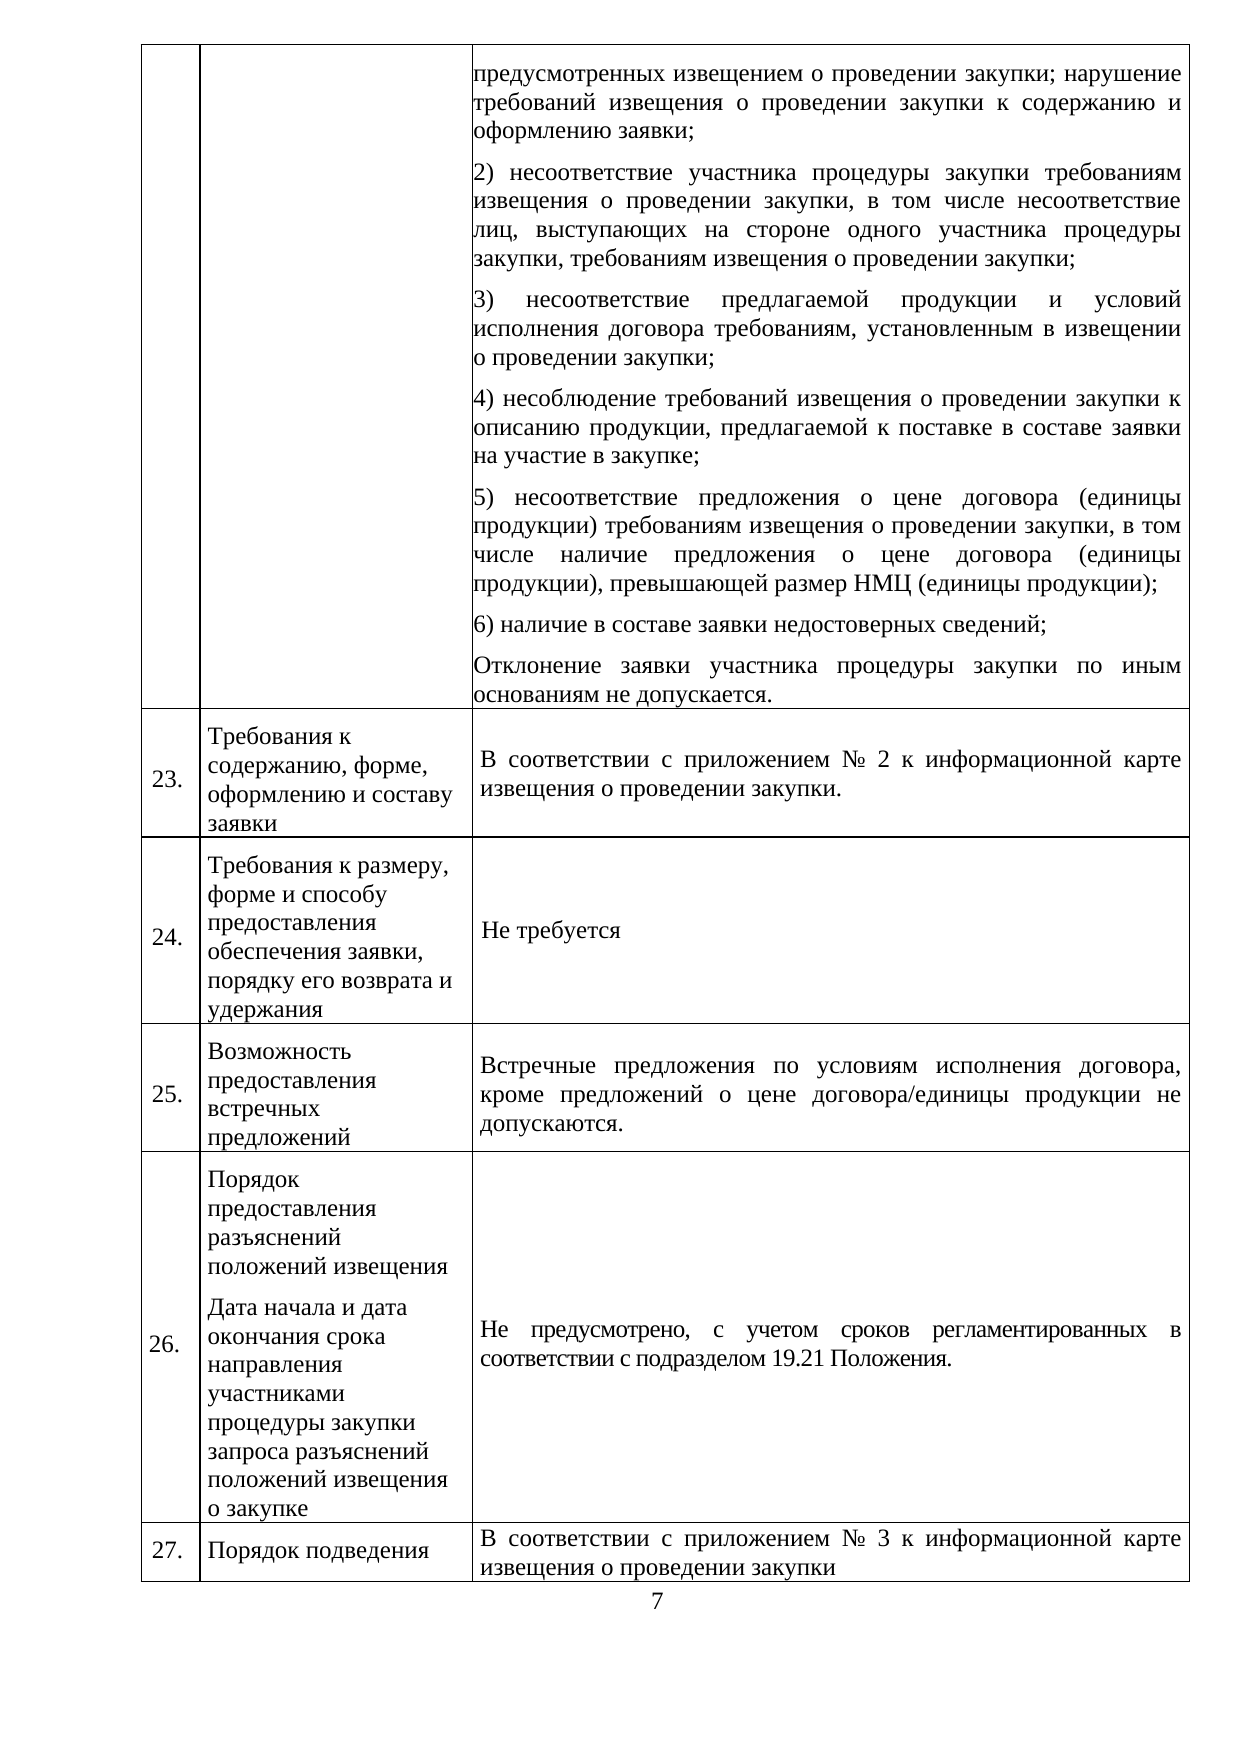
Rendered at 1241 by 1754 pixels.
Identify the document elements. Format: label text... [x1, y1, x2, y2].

table_cell [142, 709, 199, 836]
table_cell Встречные предложения по условиям исполнения договора, кроме предложений о цене договора/единицы продукции не допускаются. [473, 1024, 1189, 1151]
table_cell Возможность предоставления встречных предложений [201, 1024, 472, 1151]
table_cell [142, 45, 199, 708]
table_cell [473, 45, 1189, 708]
table_cell [142, 838, 199, 1022]
table_cell Не предусмотрено, с учетом сроков регламентированных в соответствии с подразделом 19.21 Положения. [473, 1152, 1189, 1522]
table_cell В соответствии с приложением № 2 к информационной карте извещения о проведении закупки. [473, 709, 1189, 836]
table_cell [201, 1523, 472, 1581]
table_cell Требования к содержанию, форме, оформлению и составу заявки [201, 709, 472, 836]
table_cell Не требуется [473, 838, 1189, 1022]
table_cell [142, 1152, 199, 1522]
table_cell Порядок предоставления разъяснений положений извещения Дата начала и дата окончания срока направления участниками процедуры закупки запроса разъяснений положений извещения о закупке [201, 1152, 472, 1522]
table_cell [142, 1024, 199, 1151]
table_cell [142, 1523, 199, 1581]
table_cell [473, 1523, 1189, 1581]
table_cell Требования к размеру, форме и способу предоставления обеспечения заявки, порядку его возврата и удержания [201, 838, 472, 1022]
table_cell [201, 45, 472, 708]
